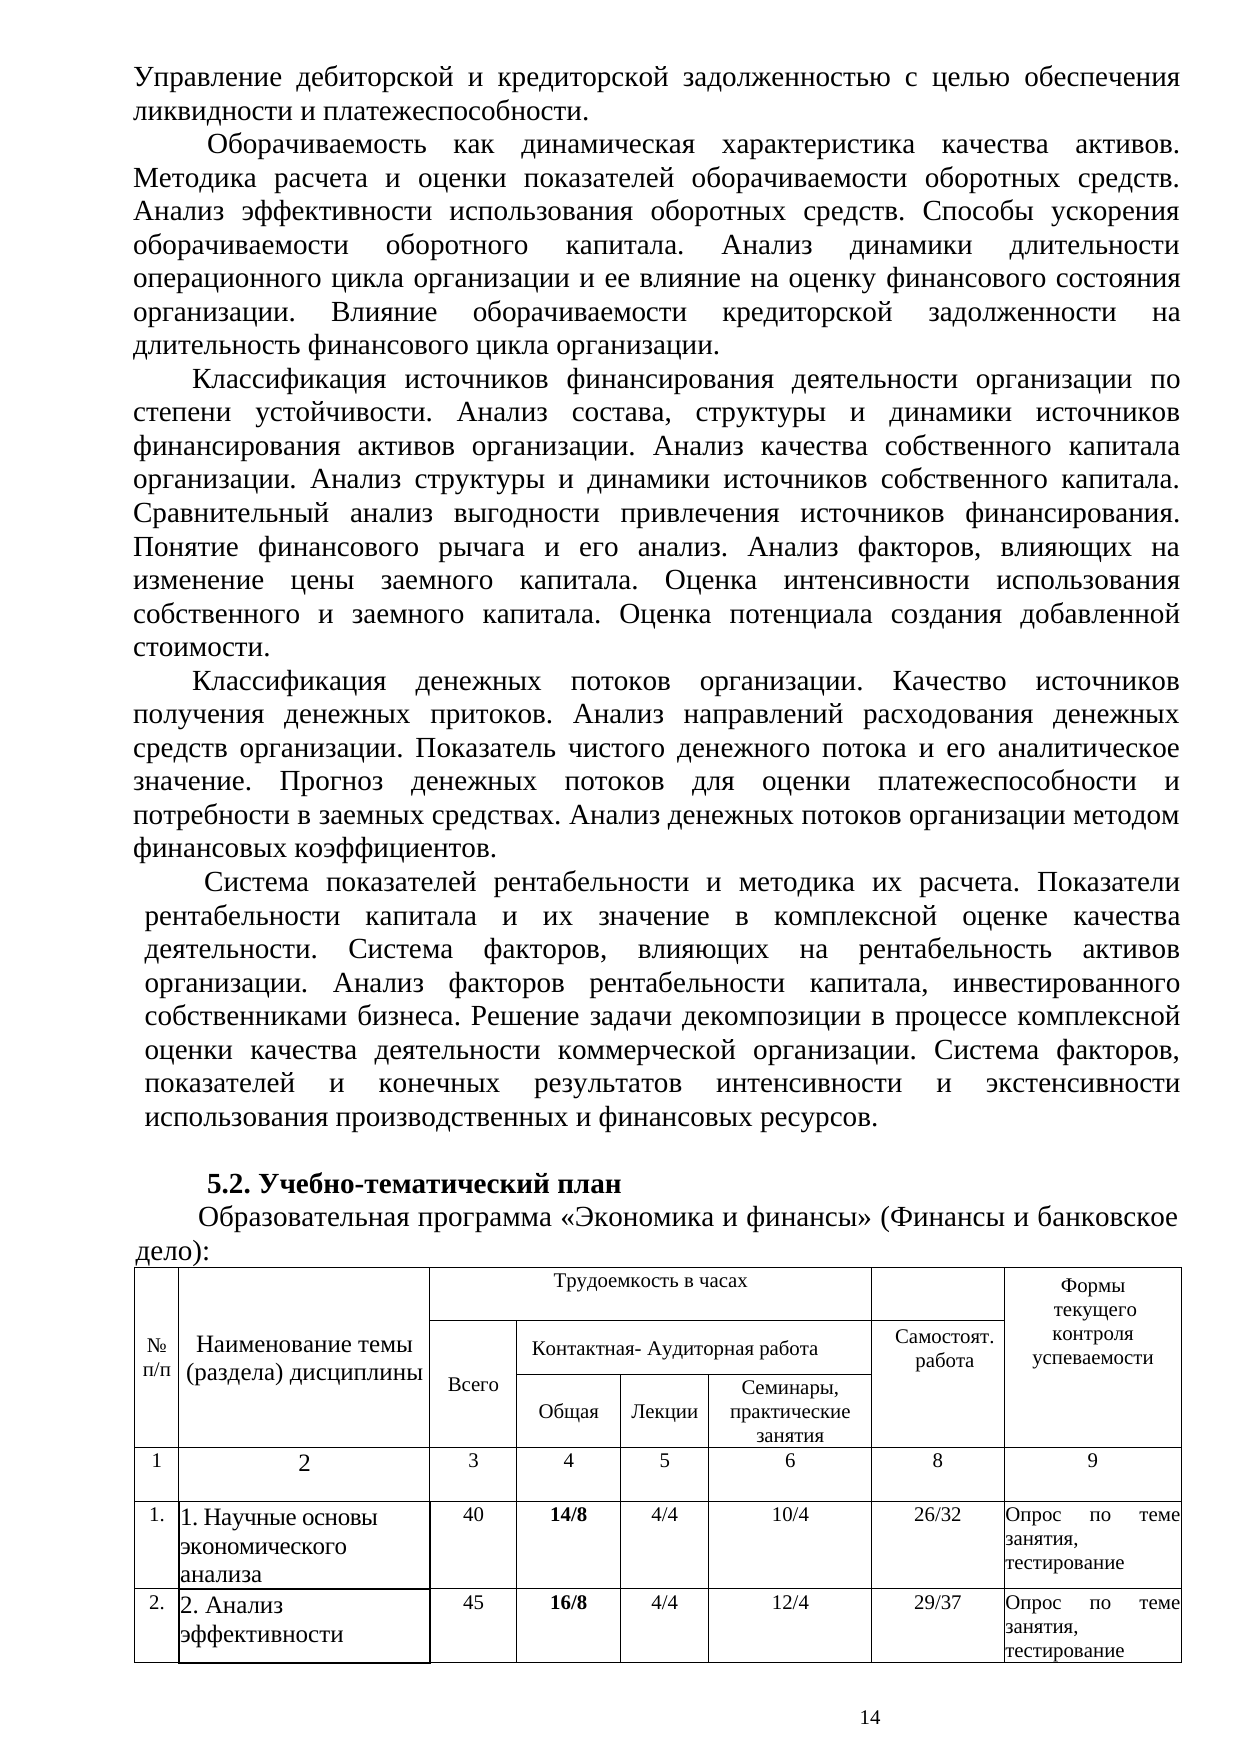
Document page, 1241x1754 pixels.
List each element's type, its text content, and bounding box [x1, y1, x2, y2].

table_header Формы текущего контроля успеваемости [1005, 1268, 1181, 1374]
table_cell 1 [135, 1448, 178, 1501]
table_cell [1005, 1374, 1181, 1447]
table_cell 9 [1005, 1448, 1181, 1501]
table_cell Опрос по теме занятия, тестирование [1005, 1502, 1181, 1588]
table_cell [180, 1590, 429, 1662]
table_cell Контактная- Аудиторная работа [517, 1321, 871, 1374]
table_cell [1005, 1589, 1181, 1662]
text Оборачиваемость как динамическая характеристика качества активов. Методика расчета и оценки показателей оборачиваемости оборотных средств. Анализ эффективности использования оборотных средств. Способы ускорения оборачиваемости оборотного капитала. Анализ динамики длительности операционного цикла организации и ее влияние на оценку финансового состояния организации. Влияние оборачиваемости кредиторской задолженности на длительность финансового цикла организации. [133, 126, 1181, 361]
table_cell 2. [135, 1589, 178, 1662]
table_cell Семинары, практические занятия [709, 1375, 871, 1447]
text Классификация источников финансирования деятельности организации по степени устойчивости. Анализ состава, структуры и динамики источников финансирования активов организации. Анализ качества собственного капитала организации. Анализ структуры и динамики источников собственного капитала. Сравнительный анализ выгодности привлечения источников финансирования. Понятие финансового рычага и его анализ. Анализ факторов, влияющих на изменение цены заемного капитала. Оценка интенсивности использования собственного и заемного капитала. Оценка потенциала создания добавленной стоимости. [133, 361, 1181, 663]
table_cell 4 [517, 1448, 620, 1501]
table_cell 4/4 [621, 1502, 708, 1588]
table_cell 12/4 [709, 1589, 871, 1662]
table_cell 14/8 [517, 1502, 620, 1588]
table_header [872, 1268, 1004, 1320]
text Классификация денежных потоков организации. Качество источников получения денежных притоков. Анализ направлений расходования денежных средств организации. Показатель чистого денежного потока и его аналитическое значение. Прогноз денежных потоков для оценки платежеспособности и потребности в заемных средствах. Анализ денежных потоков организации методом финансовых коэффициентов. [133, 663, 1181, 864]
table_cell 26/32 [872, 1502, 1004, 1588]
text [133, 59, 1181, 126]
table_cell 16/8 [517, 1589, 620, 1662]
table_cell Всего [430, 1321, 516, 1447]
table_cell 1. [135, 1502, 178, 1588]
table_cell 8 [872, 1448, 1004, 1501]
table_cell 6 [709, 1448, 871, 1501]
table_header № п/п [135, 1268, 178, 1447]
table_cell 1. Научные основы экономического анализа [180, 1502, 429, 1588]
table_cell 40 [431, 1502, 516, 1588]
table_header Трудоемкость в часах [430, 1268, 871, 1320]
table_cell 2 [179, 1448, 429, 1501]
table_cell Самостоят. работа [872, 1321, 1004, 1374]
text 5.2. Учебно-тематический план [133, 1166, 1181, 1199]
table_cell 45 [431, 1589, 516, 1662]
table_cell 10/4 [709, 1502, 871, 1588]
text Система показателей рентабельности и методика их расчета. Показатели рентабельности капитала и их значение в комплексной оценке качества деятельности. Система факторов, влияющих на рентабельность активов организации. Анализ факторов рентабельности капитала, инвестированного собственниками бизнеса. Решение задачи декомпозиции в процессе комплексной оценки качества деятельности коммерческой организации. Система факторов, показателей и конечных результатов интенсивности и экстенсивности использования производственных и финансовых ресурсов. [144, 864, 1181, 1132]
table_cell Общая [517, 1375, 620, 1447]
text Образовательная программа «Экономика и финансы» (Финансы и банковское дело): [135, 1199, 1179, 1267]
table_cell 29/37 [872, 1589, 1004, 1662]
table_cell 4/4 [621, 1589, 708, 1662]
table_header Наименование темы (раздела) дисциплины [179, 1268, 429, 1447]
table_cell 5 [621, 1448, 708, 1501]
table_cell 3 [430, 1448, 516, 1501]
table_cell Лекции [621, 1375, 708, 1447]
table_cell [872, 1374, 1004, 1447]
